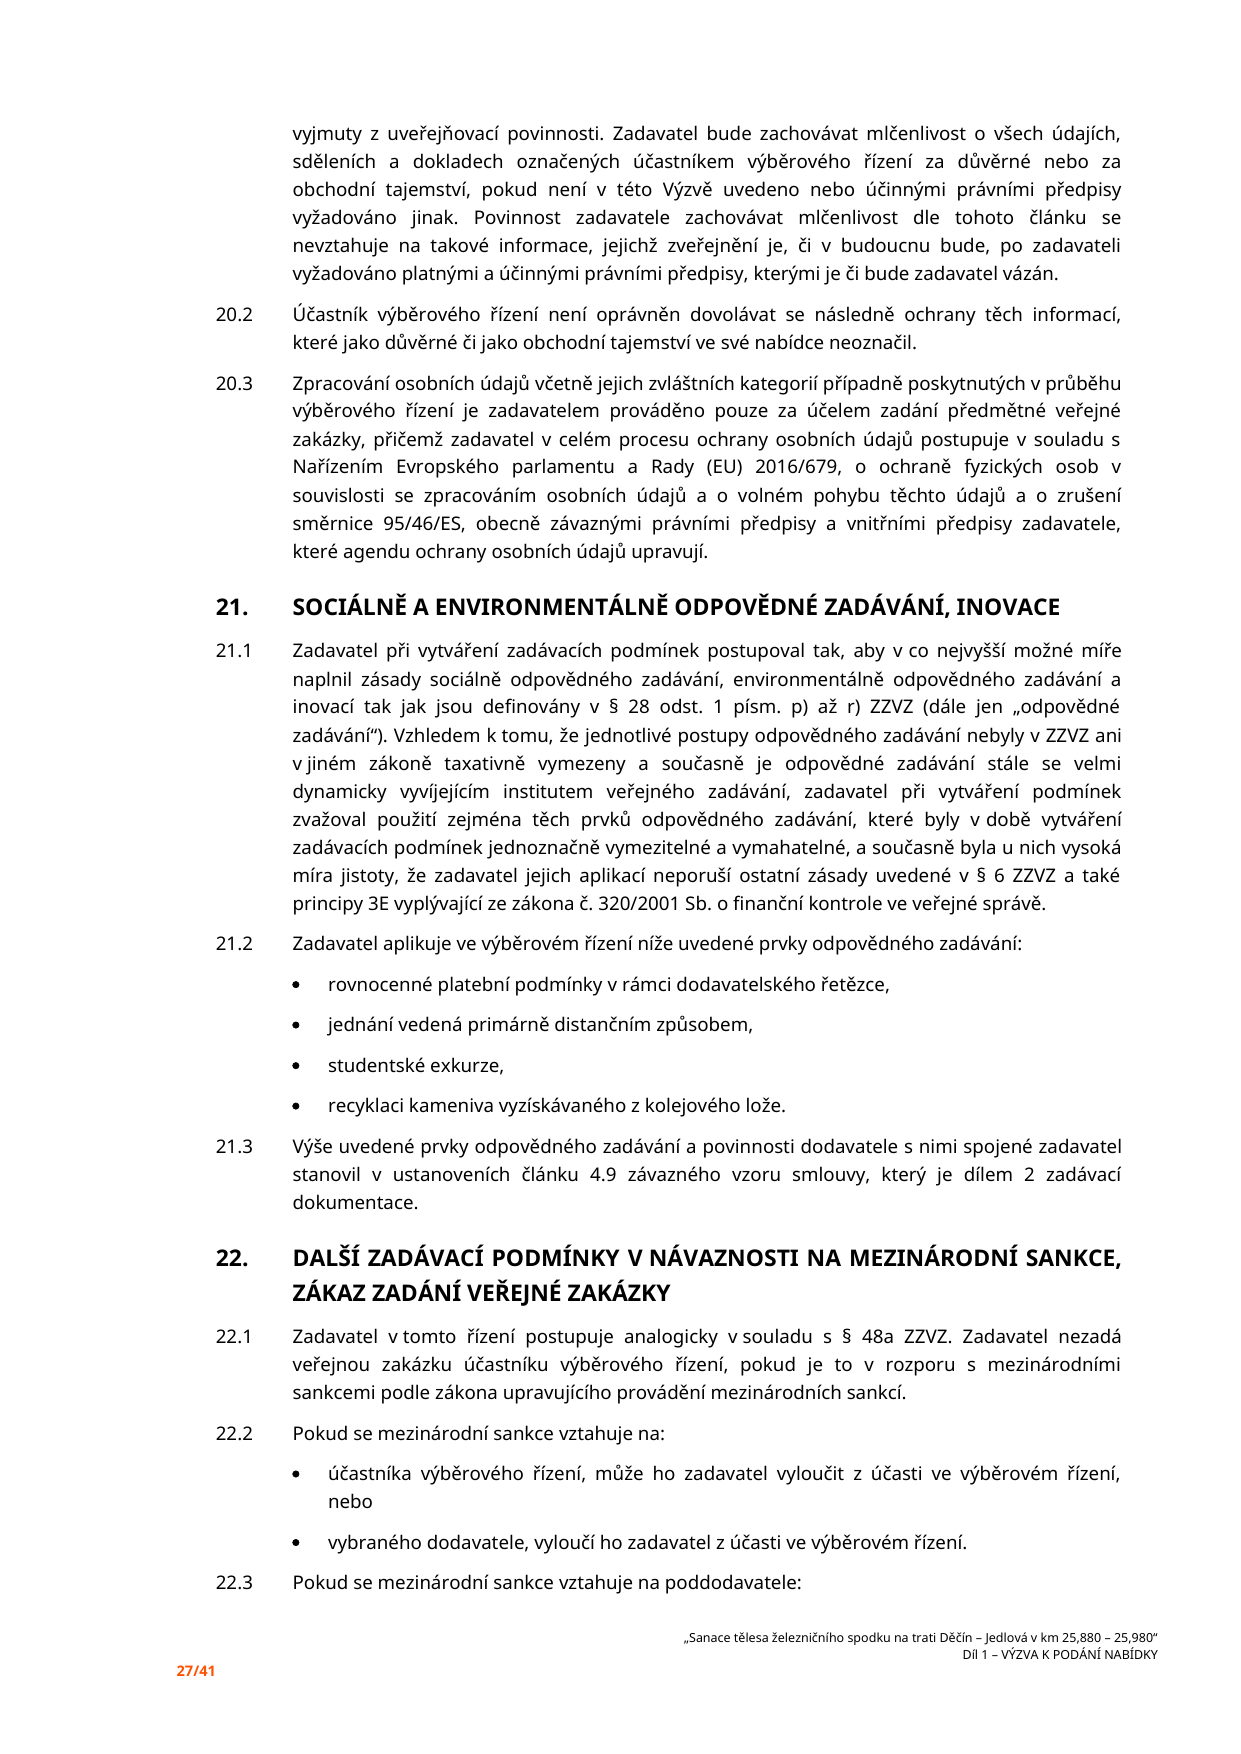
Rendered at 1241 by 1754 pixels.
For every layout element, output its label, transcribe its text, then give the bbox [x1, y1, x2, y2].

text jednání vedená primárně distančním způsobem, [292, 1012, 1122, 1037]
text Zpracování osobních údajů včetně jejich zvláštních kategorií případně poskytnutých v průběhu výběrového řízení je zadavatelem prováděno pouze za účelem zadání předmětné veřejné zakázky, přičemž zadavatel v celém procesu ochrany osobních údajů postupuje v souladu s Nařízením Evropského parlamentu a Rady (EU) 2016/679, o ochraně fyzických osob v souvislosti se zpracováním osobních údajů a o volném pohybu těchto údajů a o zrušení směrnice 95/46/ES, obecně závaznými právními předpisy a vnitřními předpisy zadavatele, které agendu ochrany osobních údajů upravují. [216, 370, 1122, 563]
text účastníka výběrového řízení, může ho zadavatel vyloučit z účasti ve výběrovém řízení, nebo [292, 1461, 1122, 1514]
text Zadavatel při vytváření zadávacích podmínek postupoval tak, aby v co nejvyšší možné míře naplnil zásady sociálně odpovědného zadávání, environmentálně odpovědného zadávání a inovací tak jak jsou definovány v § 28 odst. 1 písm. p) až r) ZZVZ (dále jen „odpovědné zadávání“). Vzhledem k tomu, že jednotlivé postupy odpovědného zadávání nebyly v ZZVZ ani v jiném zákoně taxativně vymezeny a současně je odpovědné zadávání stále se velmi dynamicky vyvíjejícím institutem veřejného zadávání, zadavatel při vytváření podmínek zvažoval použití zejména těch prvků odpovědného zadávání, které byly v době vytváření zadávacích podmínek jednoznačně vymezitelné a vymahatelné, a současně byla u nich vysoká míra jistoty, že zadavatel jejich aplikací neporuší ostatní zásady uvedené v § 6 ZZVZ a také principy 3E vyplývající ze zákona č. 320/2001 Sb. o finanční kontrole ve veřejné správě. [216, 638, 1122, 916]
text vybraného dodavatele, vyloučí ho zadavatel z účasti ve výběrovém řízení. [292, 1529, 1122, 1554]
text Zadavatel aplikuje ve výběrovém řízení níže uvedené prvky odpovědného zadávání: [216, 931, 1122, 956]
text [216, 121, 1122, 286]
text Pokud se mezinárodní sankce vztahuje na: [216, 1420, 1122, 1446]
text Výše uvedené prvky odpovědného zadávání a povinnosti dodavatele s nimi spojené zadavatel stanovil v ustanoveních článku 4.9 závazného vzoru smlouvy, který je dílem 2 zadávací dokumentace. [216, 1133, 1122, 1215]
text Pokud se mezinárodní sankce vztahuje na poddodavatele: [216, 1569, 1122, 1595]
text rovnocenné platební podmínky v rámci dodavatelského řetězce, [292, 971, 1122, 997]
text SOCIÁLNĚ A ENVIRONMENTÁLNĚ ODPOVĚDNÉ ZADÁVÁNÍ, INOVACE [216, 591, 1122, 622]
text recyklaci kameniva vyzískávaného z kolejového lože. [292, 1093, 1122, 1118]
text Zadavatel v tomto řízení postupuje analogicky v souladu s § 48a ZZVZ. Zadavatel nezadá veřejnou zakázku účastníku výběrového řízení, pokud je to v rozporu s mezinárodními sankcemi podle zákona upravujícího provádění mezinárodních sankcí. [216, 1323, 1122, 1405]
text studentské exkurze, [292, 1052, 1122, 1078]
text Účastník výběrového řízení není oprávněn dovolávat se následně ochrany těch informací, které jako důvěrné či jako obchodní tajemství ve své nabídce neoznačil. [216, 301, 1122, 355]
text Další zadávací podmínky v návaznosti na MEZINÁRODNÍ sankce, zákaz zadání veřejné zakázky [216, 1242, 1122, 1308]
